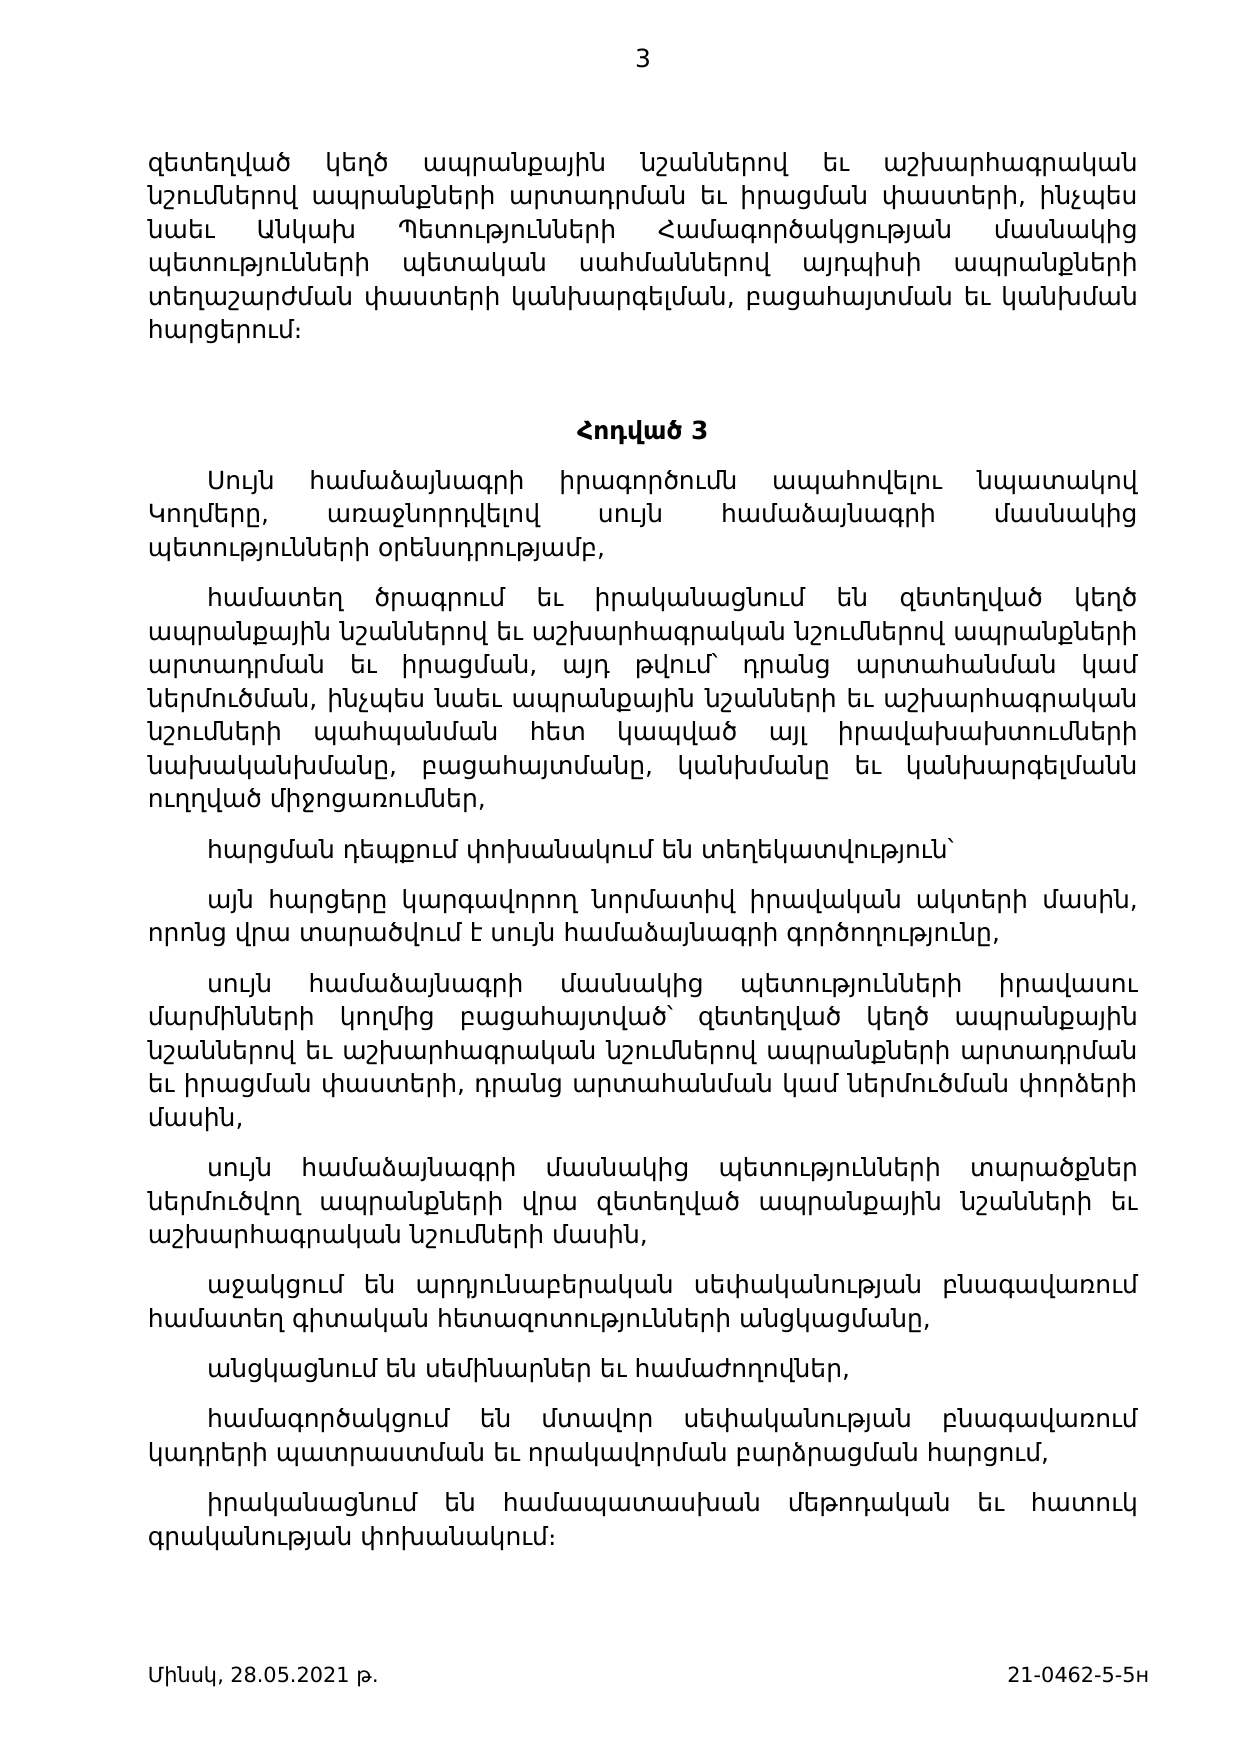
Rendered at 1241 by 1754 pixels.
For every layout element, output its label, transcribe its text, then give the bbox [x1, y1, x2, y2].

subtitle Հոդված 3 [148, 416, 1138, 445]
text այն հարցերը կարգավորող նորմատիվ իրավական ակտերի մասին, որոնց վրա տարածվում է սույն համաձայնագրի գործողությունը, [148, 885, 1138, 948]
text իրականացնում են համապատասխան մեթոդական եւ հատուկ գրականության փոխանակում։ [148, 1488, 1138, 1551]
text աջակցում են արդյունաբերական սեփականության բնագավառում համատեղ գիտական հետազոտությունների անցկացմանը, [148, 1270, 1138, 1333]
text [148, 148, 1138, 344]
text համատեղ ծրագրում եւ իրականացնում են զետեղված կեղծ ապրանքային նշաններով եւ աշխարհագրական նշումներով ապրանքների արտադրման եւ իրացման, այդ թվում՝ դրանց արտահանման կամ ներմուծման, ինչպես նաեւ ապրանքային նշանների եւ աշխարհագրական նշումների պահպանման հետ կապված այլ իրավախախտումների նախականխմանը, բացահայտմանը, կանխմանը եւ կանխարգելմանն ուղղված միջոցառումներ, [148, 583, 1138, 814]
text անցկացնում են սեմինարներ եւ համաժողովներ, [148, 1354, 1138, 1383]
text հարցման դեպքում փոխանակում են տեղեկատվություն՝ [148, 835, 1138, 864]
text Սույն համաձայնագրի իրագործումն ապահովելու նպատակով Կողմերը, առաջնորդվելով սույն համաձայնագրի մասնակից պետությունների օրենսդրությամբ, [148, 466, 1138, 562]
text սույն համաձայնագրի մասնակից պետությունների տարածքներ ներմուծվող ապրանքների վրա զետեղված ապրանքային նշանների եւ աշխարհագրական նշումների մասին, [148, 1153, 1138, 1249]
text համագործակցում են մտավոր սեփականության բնագավառում կադրերի պատրաստման եւ որակավորման բարձրացման հարցում, [148, 1404, 1138, 1467]
text սույն համաձայնագրի մասնակից պետությունների իրավասու մարմինների կողմից բացահայտված՝ զետեղված կեղծ ապրանքային նշաններով եւ աշխարհագրական նշումներով ապրանքների արտադրման եւ իրացման փաստերի, դրանց արտահանման կամ ներմուծման փորձերի մասին, [148, 969, 1138, 1132]
